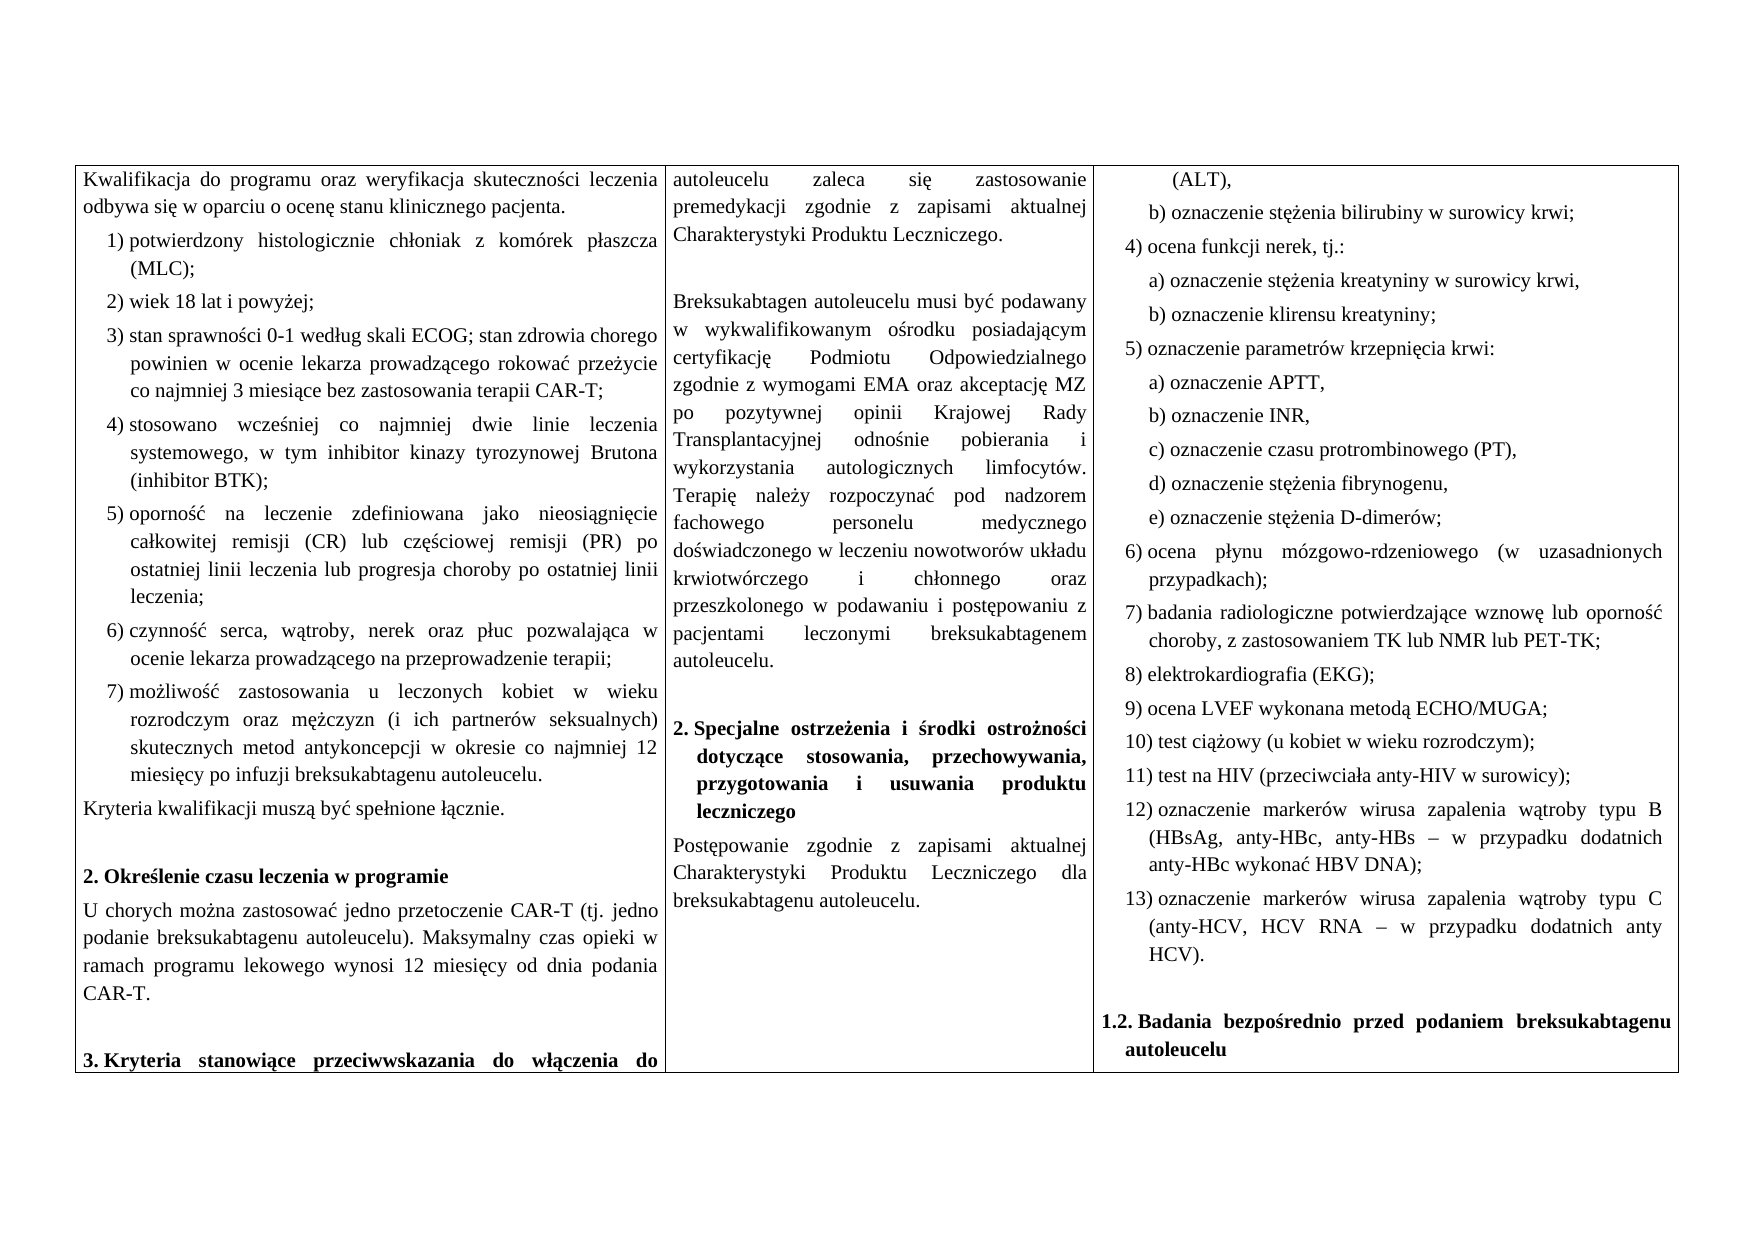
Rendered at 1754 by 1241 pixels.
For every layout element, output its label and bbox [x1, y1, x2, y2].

table_cell [1094, 166, 1678, 1072]
table_cell [666, 166, 1093, 1072]
table_cell [76, 166, 665, 1072]
